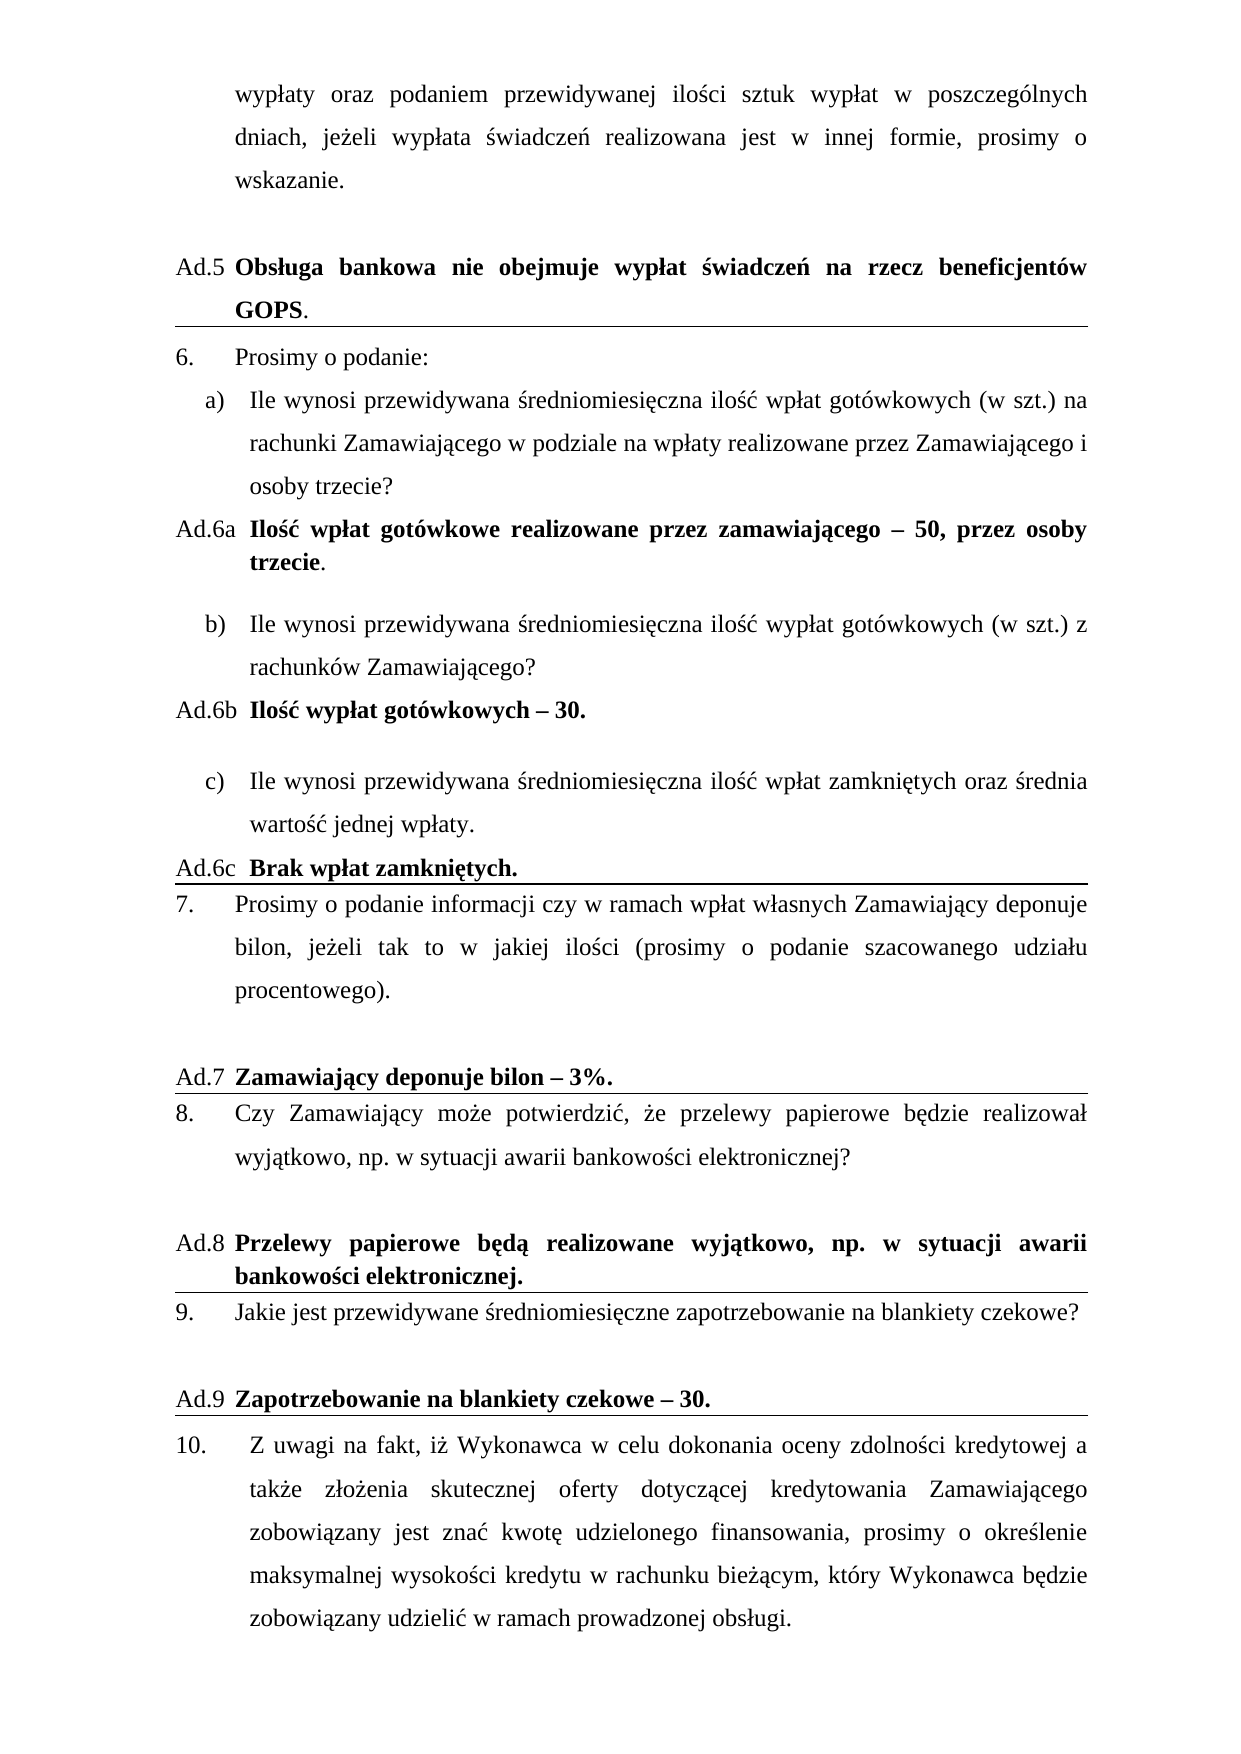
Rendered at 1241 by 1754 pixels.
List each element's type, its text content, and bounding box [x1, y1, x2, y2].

text Ad.7 Zamawiający deponuje bilon – 3%. [175, 1062, 1088, 1093]
list Z uwagi na fakt, iż Wykonawca w celu dokonania oceny zdolności kredytowej a także złożenia skutecznej oferty dotyczącej kredytowania Zamawiającego zobowiązany jest znać kwotę udzielonego finansowania, prosimy o określenie maksymalnej wysokości kredytu w rachunku bieżącym, który Wykonawca będzie zobowiązany udzielić w ramach prowadzonej obsługi. [175, 1431, 1088, 1632]
list Ile wynosi przewidywana średniomiesięczna ilość wpłat gotówkowych (w szt.) na rachunki Zamawiającego w podziale na wpłaty realizowane przez Zamawiającego i osoby trzecie? [205, 385, 1088, 500]
list Prosimy o podanie: [175, 342, 1088, 371]
text Ad.9 Zapotrzebowanie na blankiety czekowe – 30. [175, 1384, 1088, 1415]
text Ad.6a Ilość wpłat gotówkowe realizowane przez zamawiającego – 50, przez osoby trzecie. [175, 514, 1088, 576]
list Czy Zamawiający może potwierdzić, że przelewy papierowe będzie realizował wyjątkowo, np. w sytuacji awarii bankowości elektronicznej? [175, 1098, 1088, 1170]
list Ile wynosi przewidywana średniomiesięczna ilość wpłat zamkniętych oraz średnia wartość jednej wpłaty. [205, 766, 1088, 838]
text Ad.8 Przelewy papierowe będą realizowane wyjątkowo, np. w sytuacji awarii bankowości elektronicznej. [175, 1228, 1088, 1292]
list Jakie jest przewidywane średniomiesięczne zapotrzebowanie na blankiety czekowe? [175, 1297, 1088, 1326]
text Ad.6c Brak wpłat zamkniętych. [175, 853, 1088, 883]
text Ad.6b Ilość wypłat gotówkowych – 30. [175, 695, 1088, 724]
text Ad.5 Obsługa bankowa nie obejmuje wypłat świadczeń na rzecz beneficjentów GOPS. [175, 252, 1088, 326]
list Prosimy o podanie informacji czy w ramach wpłat własnych Zamawiający deponuje bilon, jeżeli tak to w jakiej ilości (prosimy o podanie szacowanego udziału procentowego). [175, 889, 1088, 1004]
list Ile wynosi przewidywana średniomiesięczna ilość wypłat gotówkowych (w szt.) z rachunków Zamawiającego? [205, 609, 1088, 681]
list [175, 79, 1088, 194]
